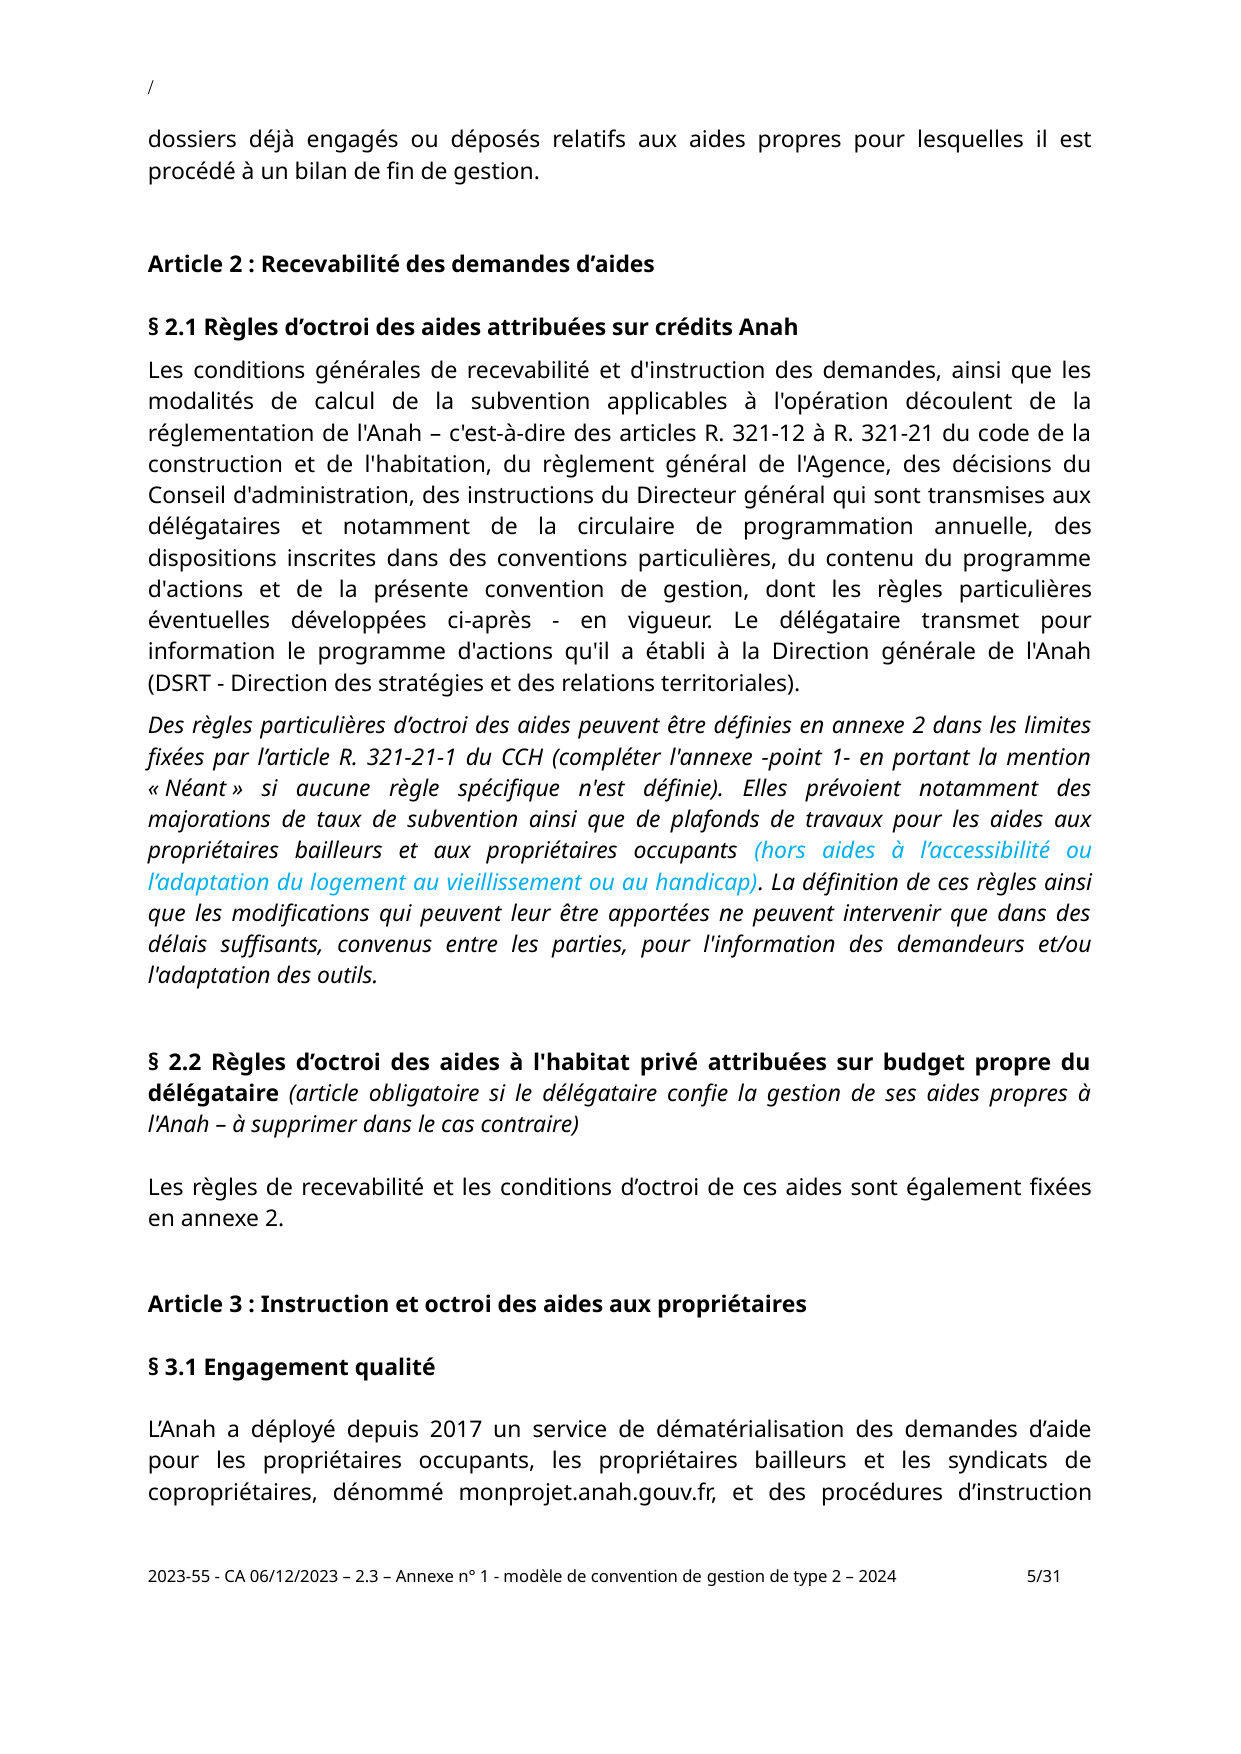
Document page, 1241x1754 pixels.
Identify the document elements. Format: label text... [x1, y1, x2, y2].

text Les règles de recevabilité et les conditions d’octroi de ces aides sont également fixées en annexe 2. [148, 1171, 1093, 1233]
text § 2.2 Règles d’octroi des aides à l'habitat privé attribuées sur budget propre du délégataire (article obligatoire si le délégataire confie la gestion de ses aides propres à l'Anah – à supprimer dans le cas contraire) [148, 1046, 1093, 1139]
text Des règles particulières d’octroi des aides peuvent être définies en annexe 2 dans les limites fixées par l’article R. 321-21-1 du CCH (compléter l'annexe -point 1- en portant la mention « Néant » si aucune règle spécifique n'est définie). Elles prévoient notamment des majorations de taux de subvention ainsi que de plafonds de travaux pour les aides aux propriétaires bailleurs et aux propriétaires occupants (hors aides à l’accessibilité ou l’adaptation du logement au vieillissement ou au handicap). La définition de ces règles ainsi que les modifications qui peuvent leur être apportées ne peuvent intervenir que dans des délais suffisants, convenus entre les parties, pour l'information des demandeurs et/ou l'adaptation des outils. [148, 709, 1093, 991]
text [148, 123, 1093, 186]
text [148, 1413, 1093, 1507]
text § 2.1 Règles d’octroi des aides attribuées sur crédits Anah [148, 311, 1093, 342]
text § 3.1 Engagement qualité [148, 1351, 1093, 1382]
text Article 3 : Instruction et octroi des aides aux propriétaires [148, 1288, 1093, 1319]
text Les conditions générales de recevabilité et d'instruction des demandes, ainsi que les modalités de calcul de la subvention applicables à l'opération découlent de la réglementation de l'Anah – c'est-à-dire des articles R. 321-12 à R. 321-21 du code de la construction et de l'habitation, du règlement général de l'Agence, des décisions du Conseil d'administration, des instructions du Directeur général qui sont transmises aux délégataires et notamment de la circulaire de programmation annuelle, des dispositions inscrites dans des conventions particulières, du contenu du programme d'actions et de la présente convention de gestion, dont les règles particulières éventuelles développées ci-après - en vigueur. Le délégataire transmet pour information le programme d'actions qu'il a établi à la Direction générale de l'Anah (DSRT - Direction des stratégies et des relations territoriales). [148, 354, 1093, 698]
text Article 2 : Recevabilité des demandes d’aides [148, 248, 1093, 280]
